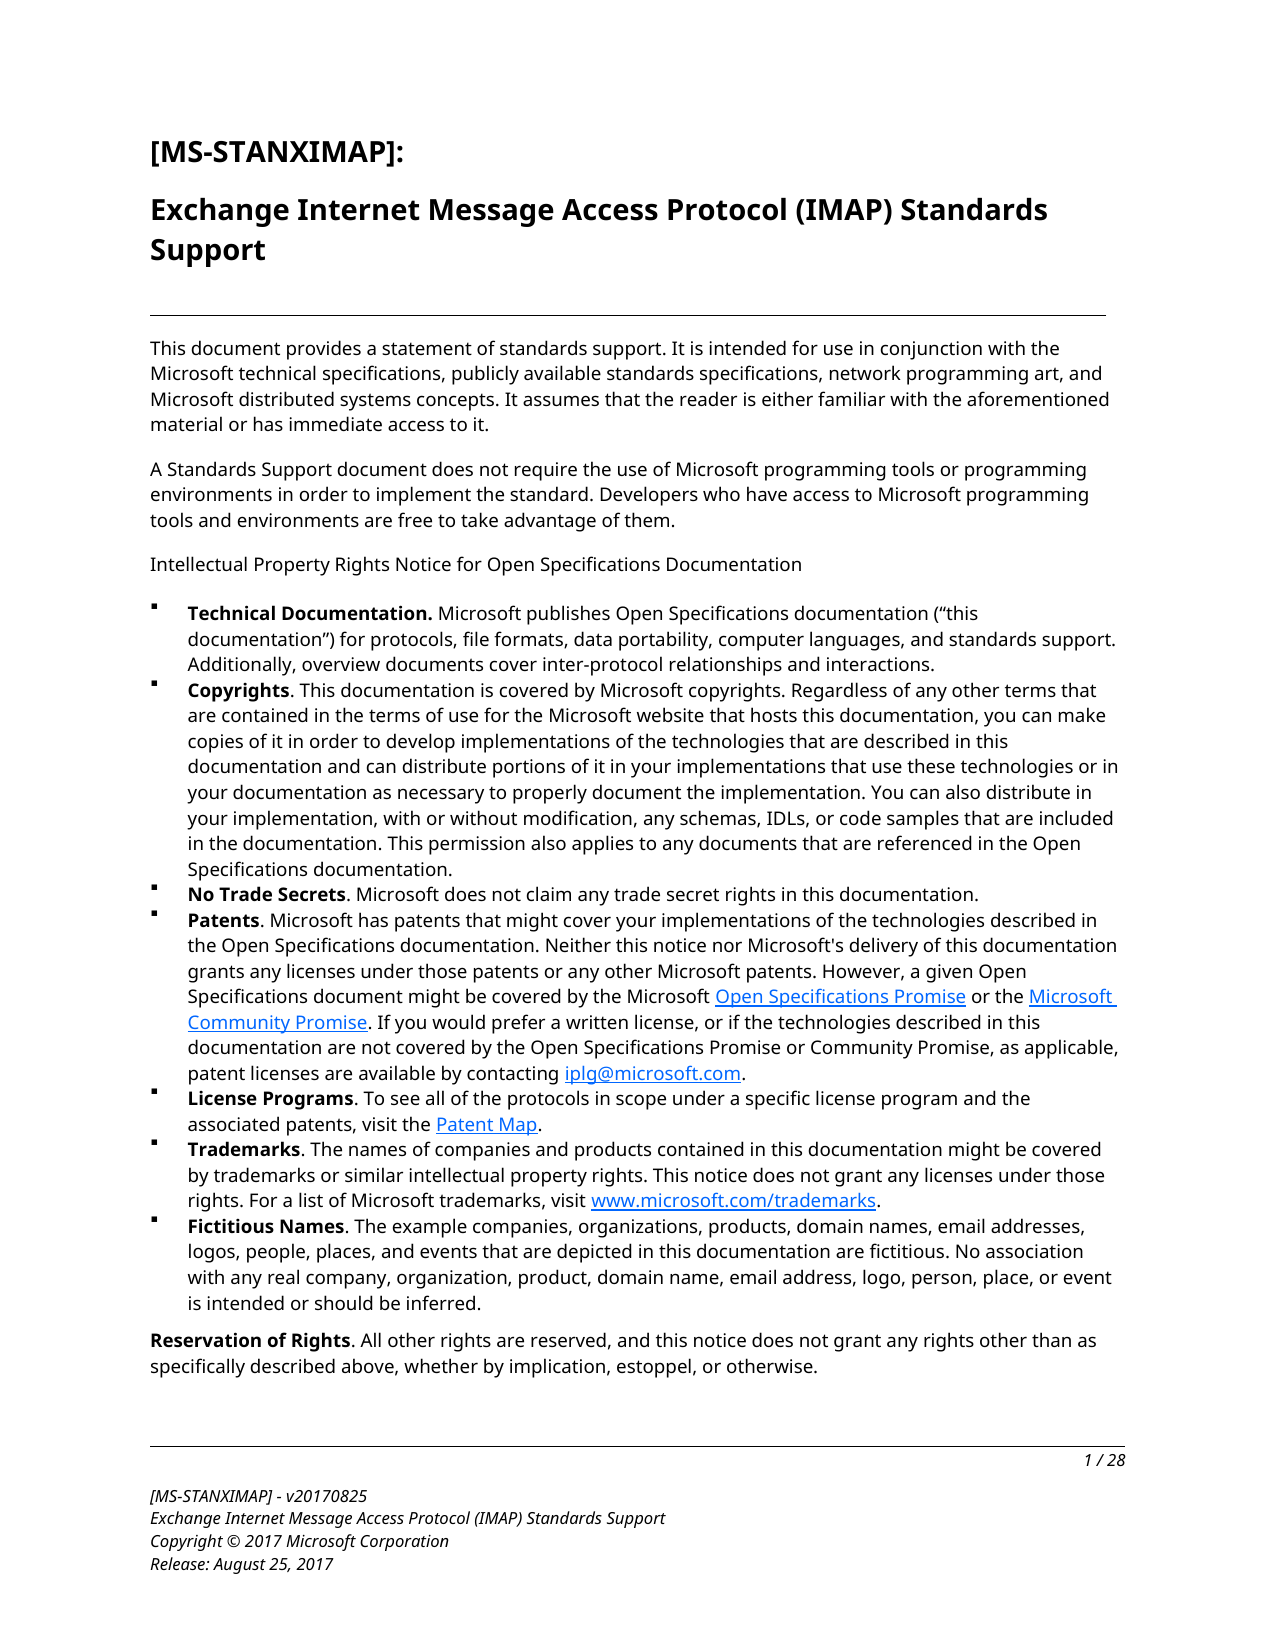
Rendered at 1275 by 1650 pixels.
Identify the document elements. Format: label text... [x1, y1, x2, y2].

text [MS-STANXIMAP]: [150, 131, 1125, 171]
list Copyrights. This documentation is covered by Microsoft copyrights. Regardless of any other terms that are contained in the terms of use for the Microsoft website that hosts this documentation, you can make copies of it in order to develop implementations of the technologies that are described in this documentation and can distribute portions of it in your implementations that use these technologies or in your documentation as necessary to properly document the implementation. You can also distribute in your implementation, with or without modification, any schemas, IDLs, or code samples that are included in the documentation. This permission also applies to any documents that are referenced in the Open Specifications documentation. [150, 677, 1125, 881]
text Reservation of Rights. All other rights are reserved, and this notice does not grant any rights other than as specifically described above, whether by implication, estoppel, or otherwise. [150, 1328, 1125, 1379]
list License Programs. To see all of the protocols in scope under a specific license program and the associated patents, visit the Patent Map. [150, 1086, 1125, 1137]
list Technical Documentation. Microsoft publishes Open Specifications documentation (“this documentation”) for protocols, file formats, data portability, computer languages, and standards support. Additionally, overview documents cover inter-protocol relationships and interactions. [150, 601, 1125, 677]
list Patents. Microsoft has patents that might cover your implementations of the technologies described in the Open Specifications documentation. Neither this notice nor Microsoft's delivery of this documentation grants any licenses under those patents or any other Microsoft patents. However, a given Open Specifications document might be covered by the Microsoft Open Specifications Promise or the Microsoft Community Promise. If you would prefer a written license, or if the technologies described in this documentation are not covered by the Open Specifications Promise or Community Promise, as applicable, patent licenses are available by contacting iplg@microsoft.com. [150, 907, 1125, 1086]
list Fictitious Names. The example companies, organizations, products, domain names, email addresses, logos, people, places, and events that are depicted in this documentation are fictitious. No association with any real company, organization, product, domain name, email address, logo, person, place, or event is intended or should be inferred. [150, 1213, 1125, 1315]
text This document provides a statement of standards support. It is intended for use in conjunction with the Microsoft technical specifications, publicly available standards specifications, network programming art, and Microsoft distributed systems concepts. It assumes that the reader is either familiar with the aforementioned material or has immediate access to it. [150, 335, 1125, 437]
text A Standards Support document does not require the use of Microsoft programming tools or programming environments in order to implement the standard. Developers who have access to Microsoft programming tools and environments are free to take advantage of them. [150, 456, 1125, 533]
list Trademarks. The names of companies and products contained in this documentation might be covered by trademarks or similar intellectual property rights. This notice does not grant any licenses under those rights. For a list of Microsoft trademarks, visit www.microsoft.com/trademarks. [150, 1137, 1125, 1213]
list No Trade Secrets. Microsoft does not claim any trade secret rights in this documentation. [150, 881, 1125, 907]
text Intellectual Property Rights Notice for Open Specifications Documentation [150, 551, 1125, 577]
text Exchange Internet Message Access Protocol (IMAP) Standards Support [150, 190, 1125, 269]
